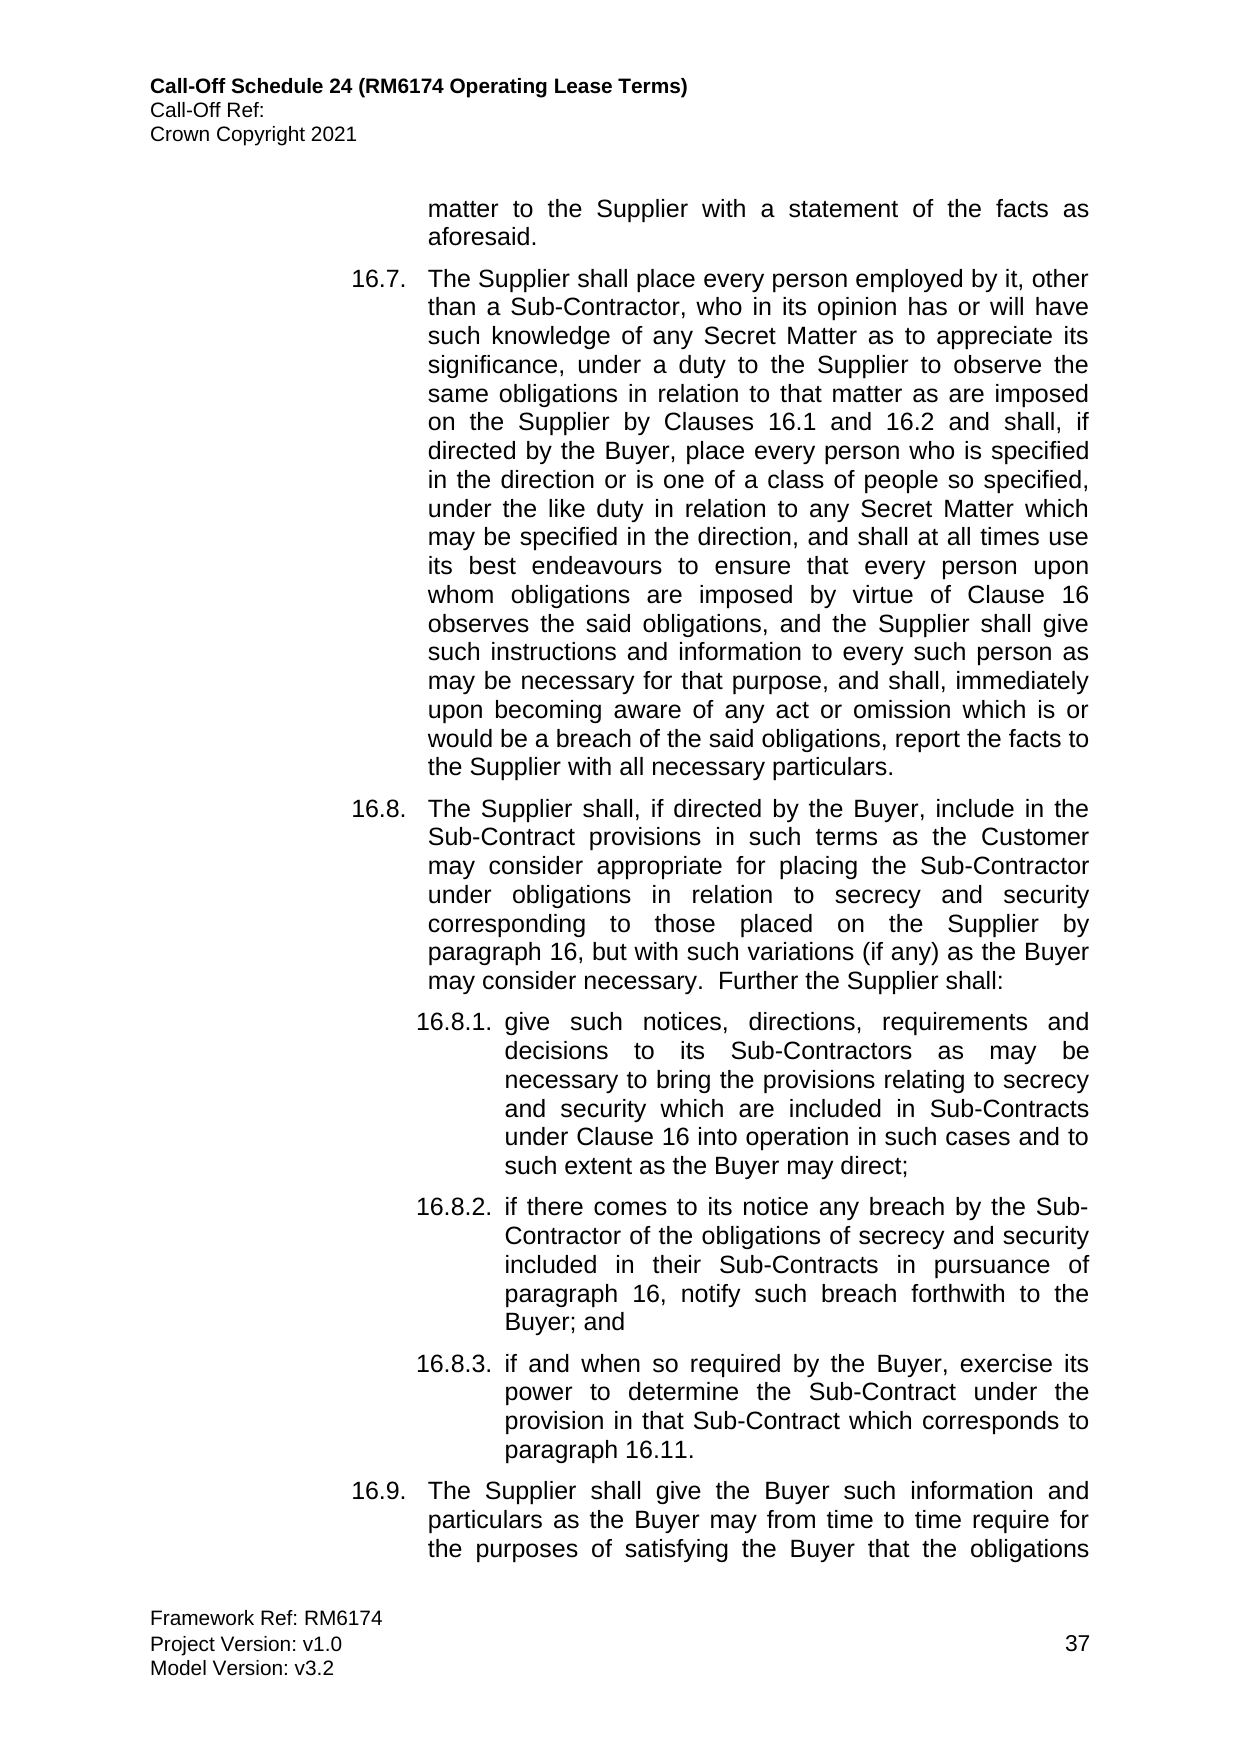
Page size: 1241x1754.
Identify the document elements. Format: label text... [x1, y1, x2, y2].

list The Supplier shall, if directed by the Buyer, include in the Sub-Contract provisions in such terms as the Customer may consider appropriate for placing the Sub-Contractor under obligations in relation to secrecy and security corresponding to those placed on the Supplier by paragraph 16, but with such variations (if any) as the Buyer may consider necessary. Further the Supplier shall: [351, 794, 1090, 995]
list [351, 1476, 1090, 1562]
list give such notices, directions, requirements and decisions to its Sub-Contractors as may be necessary to bring the provisions relating to secrecy and security which are included in Sub-Contracts under Clause 16 into operation in such cases and to such extent as the Buyer may direct; [416, 1007, 1090, 1180]
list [351, 194, 1090, 251]
list The Supplier shall place every person employed by it, other than a Sub-Contractor, who in its opinion has or will have such knowledge of any Secret Matter as to appreciate its significance, under a duty to the Supplier to observe the same obligations in relation to that matter as are imposed on the Supplier by Clauses 16.1 and 16.2 and shall, if directed by the Buyer, place every person who is specified in the direction or is one of a class of people so specified, under the like duty in relation to any Secret Matter which may be specified in the direction, and shall at all times use its best endeavours to ensure that every person upon whom obligations are imposed by virtue of Clause 16 observes the said obligations, and the Supplier shall give such instructions and information to every such person as may be necessary for that purpose, and shall, immediately upon becoming aware of any act or omission which is or would be a breach of the said obligations, report the facts to the Supplier with all necessary particulars. [351, 264, 1090, 781]
list if there comes to its notice any breach by the Sub-Contractor of the obligations of secrecy and security included in their Sub-Contracts in pursuance of paragraph 16, notify such breach forthwith to the Buyer; and [416, 1192, 1090, 1336]
list if and when so required by the Buyer, exercise its power to determine the Sub-Contract under the provision in that Sub-Contract which corresponds to paragraph 16.11. [416, 1349, 1090, 1464]
